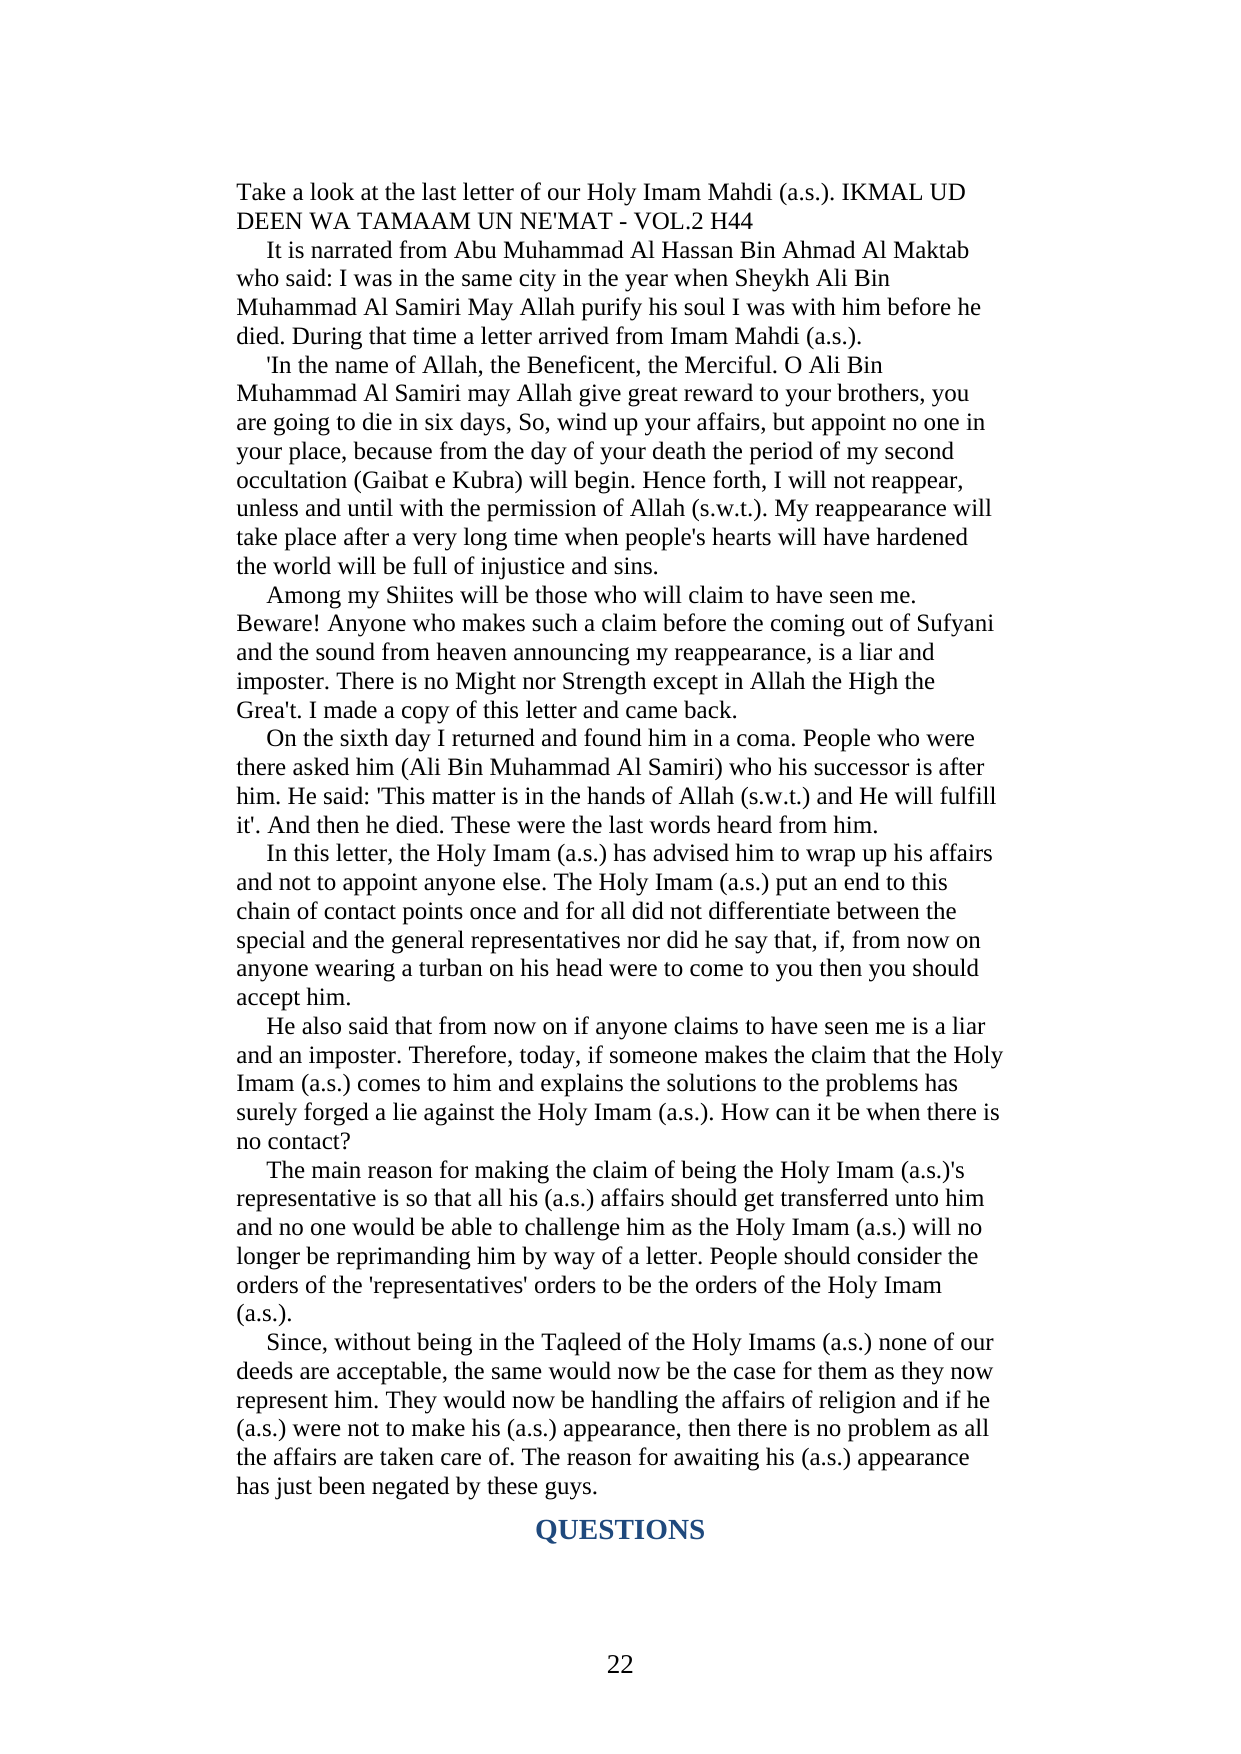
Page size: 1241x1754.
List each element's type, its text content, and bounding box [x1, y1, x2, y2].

text It is narrated from Abu Muhammad Al Hassan Bin Ahmad Al Maktab who said: I was in the same city in the year when Sheykh Ali Bin Muhammad Al Samiri May Allah purify his soul I was with him before he died. During that time a letter arrived from Imam Mahdi (a.s.). [236, 235, 1004, 350]
text He also said that from now on if anyone claims to have seen me is a liar and an imposter. Therefore, today, if someone makes the claim that the Holy Imam (a.s.) comes to him and explains the solutions to the problems has surely forged a lie against the Holy Imam (a.s.). How can it be when there is no contact? [236, 1011, 1004, 1155]
text In this letter, the Holy Imam (a.s.) has advised him to wrap up his affairs and not to appoint anyone else. The Holy Imam (a.s.) put an end to this chain of contact points once and for all did not differentiate between the special and the general representatives nor did he say that, if, from now on anyone wearing a turban on his head were to come to you then you should accept him. [236, 838, 1004, 1011]
text On the sixth day I returned and found him in a coma. People who were there asked him (Ali Bin Muhammad Al Samiri) who his successor is after him. He said: 'This matter is in the hands of Allah (s.w.t.) and He will fulfill it'. And then he died. These were the last words heard from him. [236, 723, 1004, 838]
text 'In the name of Allah, the Beneficent, the Merciful. O Ali Bin Muhammad Al Samiri may Allah give great reward to your brothers, you are going to die in six days, So, wind up your affairs, but appoint no one in your place, because from the day of your death the period of my second occultation (Gaibat e Kubra) will begin. Hence forth, I will not reappear, unless and until with the permission of Allah (s.w.t.). My reappearance will take place after a very long time when people's hearts will have hardened the world will be full of injustice and sins. [236, 350, 1004, 580]
text Since, without being in the Taqleed of the Holy Imams (a.s.) none of our deeds are acceptable, the same would now be the case for them as they now represent him. They would now be handling the affairs of religion and if he (a.s.) were not to make his (a.s.) appearance, then there is no problem as all the affairs are taken care of. The reason for awaiting his (a.s.) appearance has just been negated by these guys. [236, 1327, 1004, 1500]
text Among my Shiites will be those who will claim to have seen me. Beware! Anyone who makes such a claim before the coming out of Sufyani and the sound from heaven announcing my reappearance, is a liar and imposter. There is no Might nor Strength except in Allah the High the Grea't. I made a copy of this letter and came back. [236, 580, 1004, 723]
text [236, 177, 1004, 235]
text The main reason for making the claim of being the Holy Imam (a.s.)'s representative is so that all his (a.s.) affairs should get transferred unto him and no one would be able to challenge him as the Holy Imam (a.s.) will no longer be reprimanding him by way of a letter. People should consider the orders of the 'representatives' orders to be the orders of the Holy Imam (a.s.). [236, 1155, 1004, 1327]
subtitle QUESTIONS [236, 1512, 1004, 1546]
